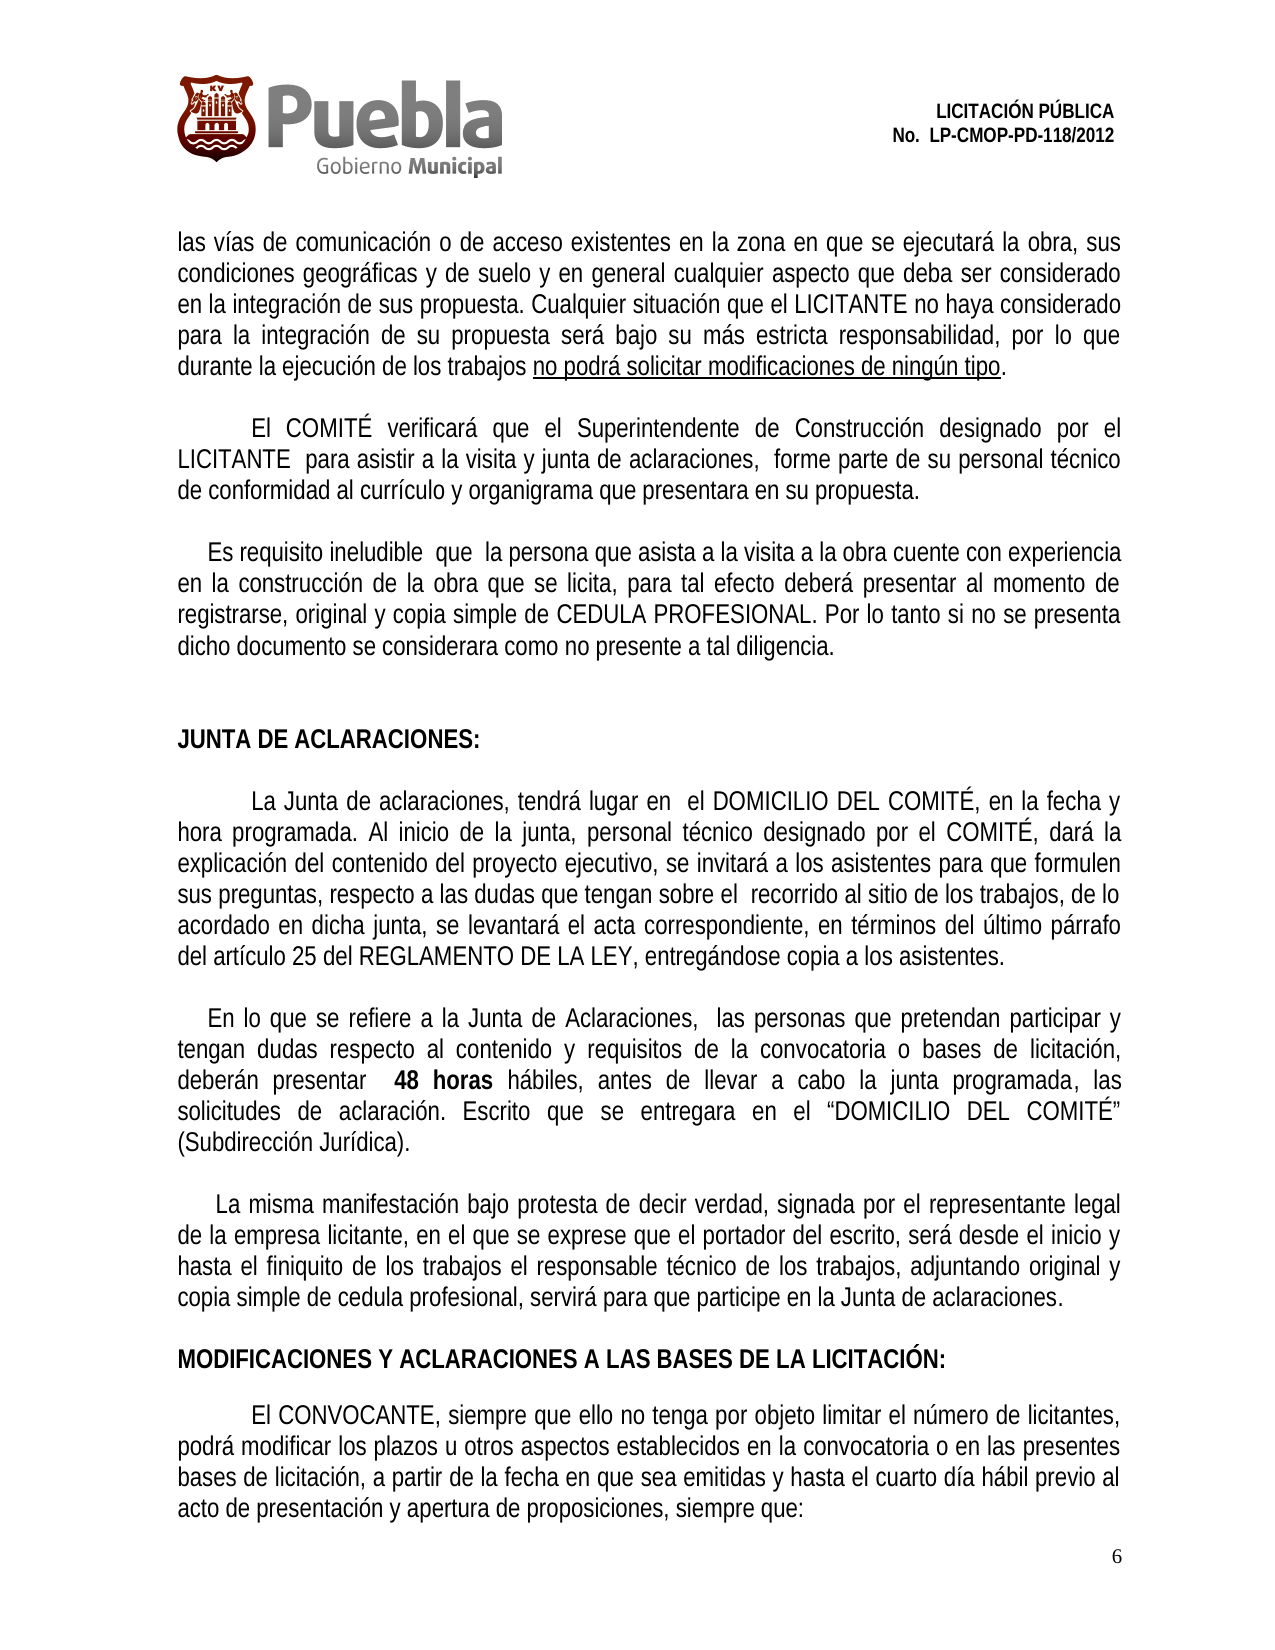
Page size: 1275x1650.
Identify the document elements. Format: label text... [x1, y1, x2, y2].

text MODIFICACIONES Y ACLARACIONES A LAS BASES DE LA LICITACIÓN: [177, 1344, 1122, 1375]
picture [177, 75, 502, 178]
text El CONVOCANTE, siempre que ello no tenga por objeto limitar el número de licitantes, podrá modificar los plazos u otros aspectos establecidos en la convocatoria o en las presentes bases de licitación, a partir de la fecha en que sea emitidas y hasta el cuarto día hábil previo al acto de presentación y apertura de proposiciones, siempre que: [177, 1399, 1122, 1523]
text Es requisito ineludible que la persona que asista a la visita a la obra cuente con experiencia en la construcción de la obra que se licita, para tal efecto deberá presentar al momento de registrarse, original y copia simple de CEDULA PROFESIONAL. Por lo tanto si no se presenta dicho documento se considerara como no presente a tal diligencia. [177, 537, 1122, 661]
subtitle JUNTA DE ACLARACIONES: [177, 723, 1122, 754]
text En lo que se refiere a la Junta de Aclaraciones, las personas que pretendan participar y tengan dudas respecto al contenido y requisitos de la convocatoria o bases de licitación, deberán presentar 48 horas hábiles, antes de llevar a cabo la junta programada, las solicitudes de aclaración. Escrito que se entregara en el “DOMICILIO DEL COMITÉ” (Subdirección Jurídica). [177, 1002, 1122, 1157]
text La misma manifestación bajo protesta de decir verdad, signada por el representante legal de la empresa licitante, en el que se exprese que el portador del escrito, será desde el inicio y hasta el finiquito de los trabajos el responsable técnico de los trabajos, adjuntando original y copia simple de cedula profesional, servirá para que participe en la Junta de aclaraciones. [177, 1188, 1122, 1313]
text La Junta de aclaraciones, tendrá lugar en el DOMICILIO DEL COMITÉ, en la fecha y hora programada. Al inicio de la junta, personal técnico designado por el COMITÉ, dará la explicación del contenido del proyecto ejecutivo, se invitará a los asistentes para que formulen sus preguntas, respecto a las dudas que tengan sobre el recorrido al sitio de los trabajos, de lo acordado en dicha junta, se levantará el acta correspondiente, en términos del último párrafo del artículo 25 del REGLAMENTO DE LA LEY, entregándose copia a los asistentes. [177, 785, 1122, 971]
text El COMITÉ verificará que el Superintendente de Construcción designado por el LICITANTE para asistir a la visita y junta de aclaraciones, forme parte de su personal técnico de conformidad al currículo y organigrama que presentara en su propuesta. [177, 412, 1122, 506]
